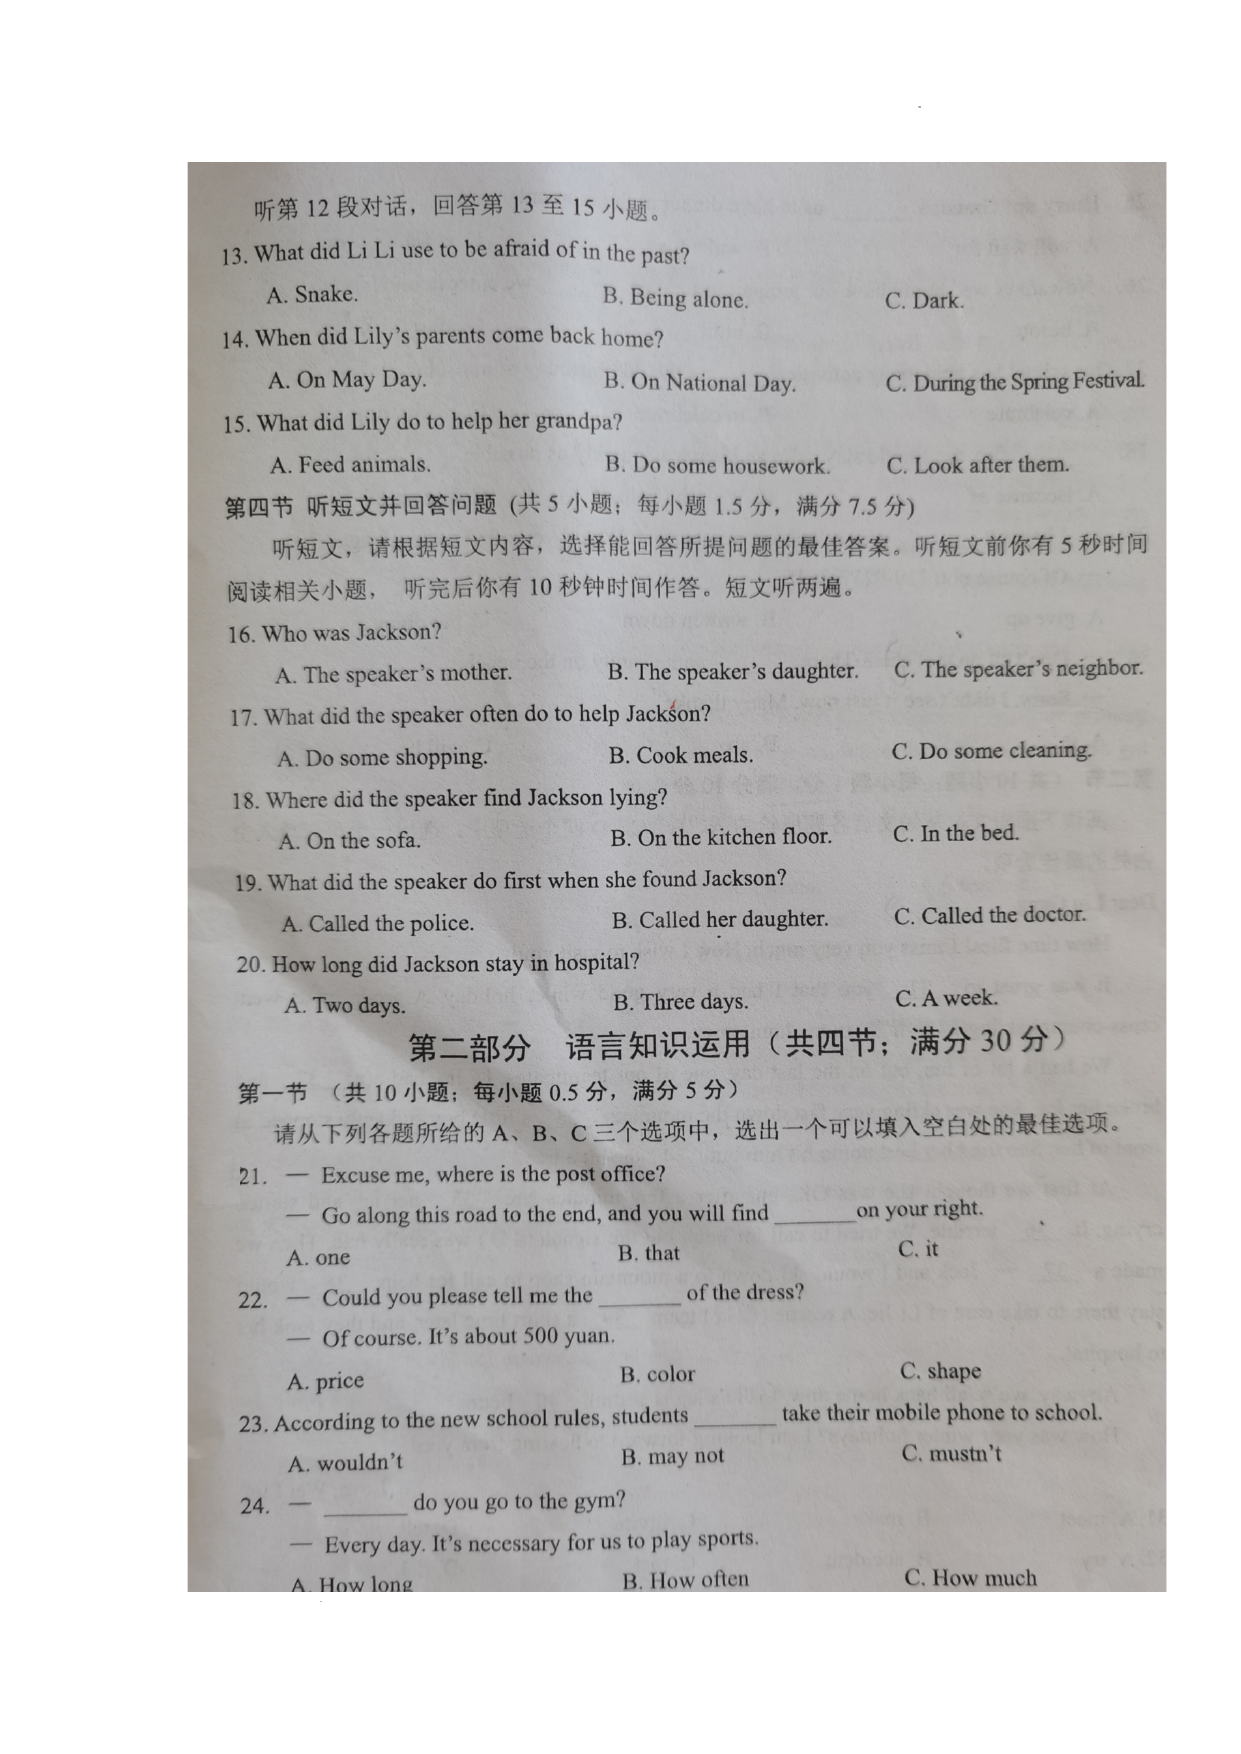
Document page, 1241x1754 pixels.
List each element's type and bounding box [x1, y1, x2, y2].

picture [187, 162, 1167, 1592]
